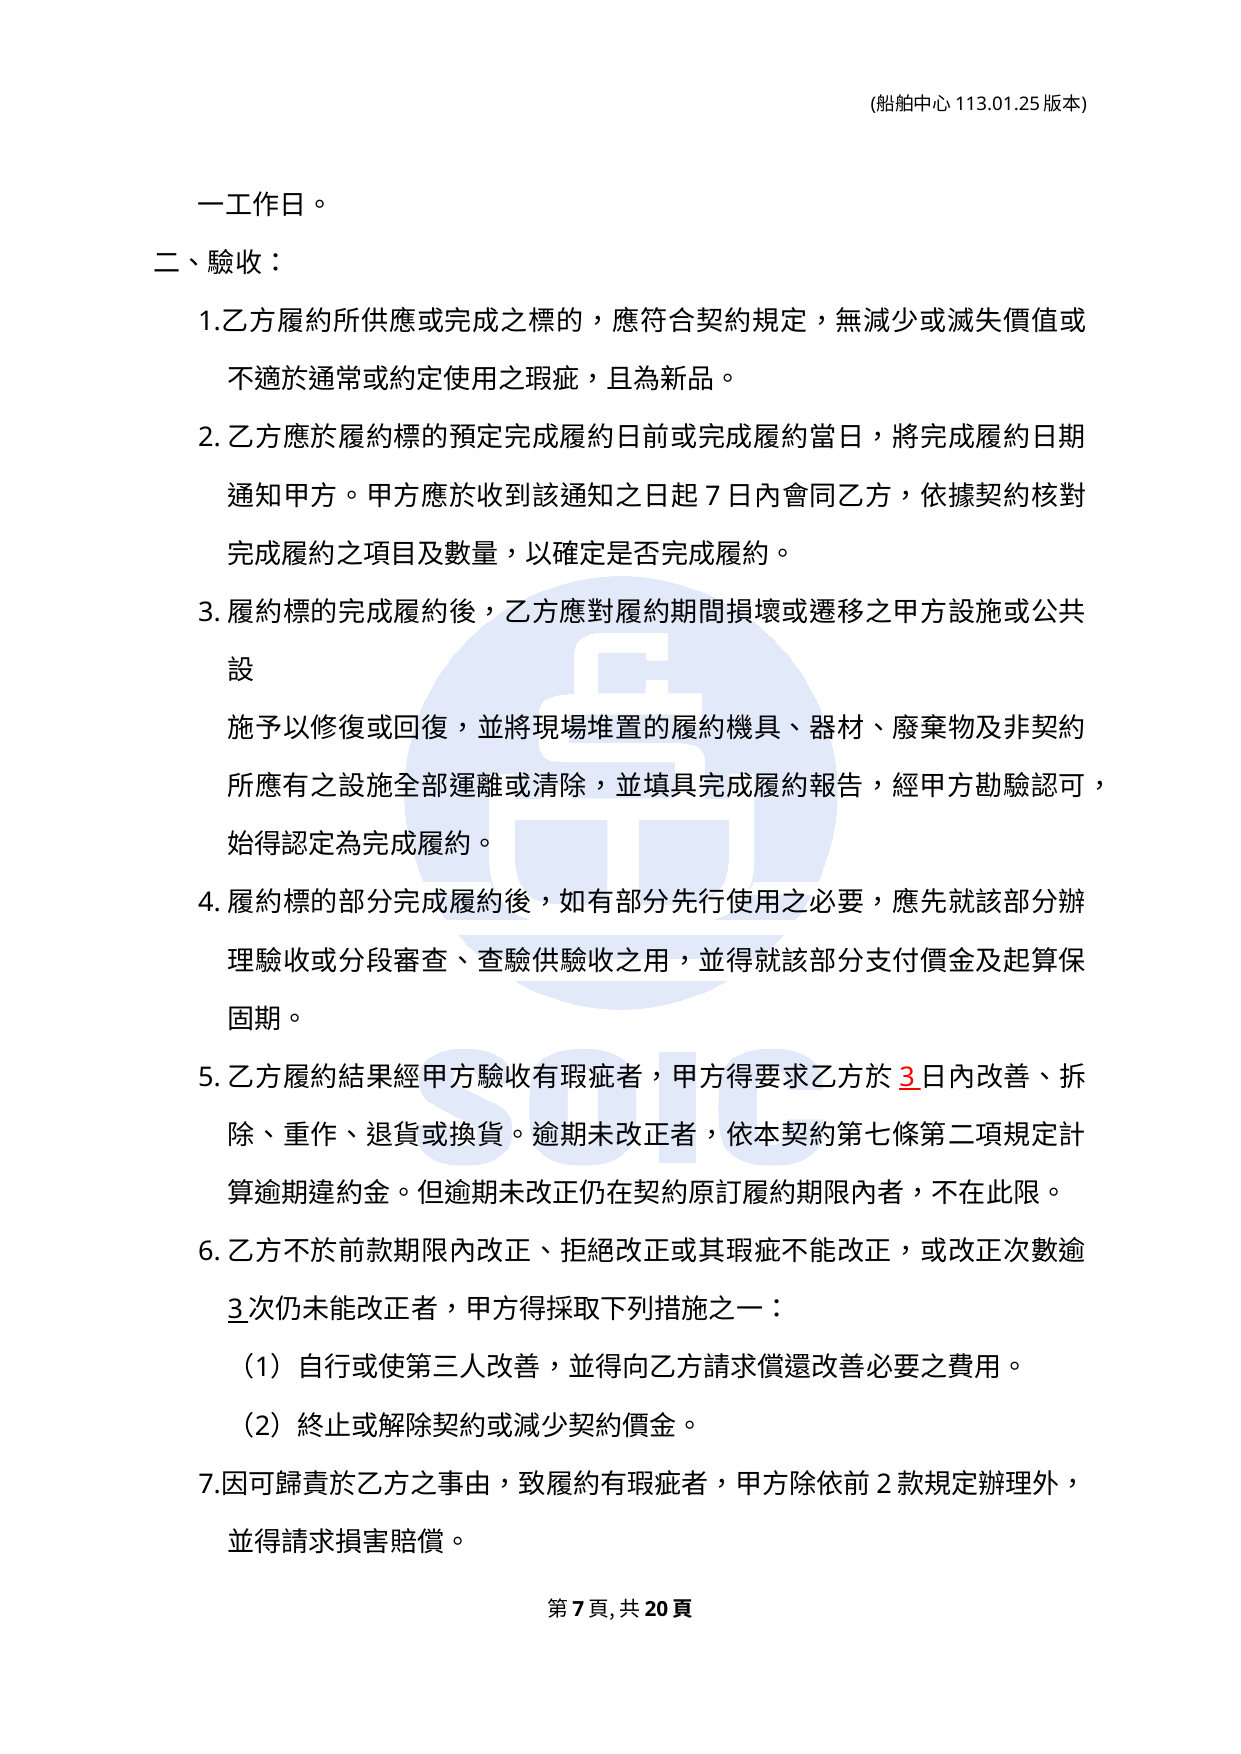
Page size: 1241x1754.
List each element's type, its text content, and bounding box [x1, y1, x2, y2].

text （2）終止或解除契約或減少契約價金。 [227, 1394, 1087, 1452]
list 履約標的部分完成履約後，如有部分先行使用之必要，應先就該部分辦理驗收或分段審查、查驗供驗收之用，並得就該部分支付價金及起算保固期。 [198, 871, 1087, 1045]
text 1.乙方履約所供應或完成之標的，應符合契約規定，無減少或滅失價值或不適於通常或約定使用之瑕疵，且為新品。 [198, 290, 1087, 406]
list 乙方履約結果經甲方驗收有瑕疵者，甲方得要求乙方於3日內改善、拆除、重作、退貨或換貨。逾期未改正者，依本契約第七條第二項規定計算逾期違約金。但逾期未改正仍在契約原訂履約期限內者，不在此限。 [198, 1045, 1087, 1220]
text 7.因可歸責於乙方之事由，致履約有瑕疵者，甲方除依前2款規定辦理外，並得請求損害賠償。 [198, 1452, 1087, 1568]
list 乙方應於履約標的預定完成履約日前或完成履約當日，將完成履約日期通知甲方。甲方應於收到該通知之日起7日內會同乙方，依據契約核對完成履約之項目及數量，以確定是否完成履約。 [198, 406, 1087, 580]
text （1）自行或使第三人改善，並得向乙方請求償還改善必要之費用。 [227, 1336, 1087, 1394]
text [153, 173, 1087, 232]
text 二、驗收： [153, 232, 1087, 290]
list 乙方不於前款期限內改正、拒絕改正或其瑕疵不能改正，或改正次數逾3次仍未能改正者，甲方得採取下列措施之一： [198, 1220, 1087, 1336]
list 履約標的完成履約後，乙方應對履約期間損壞或遷移之甲方設施或公共設 [198, 580, 1087, 697]
text 施予以修復或回復，並將現場堆置的履約機具、器材、廢棄物及非契約所應有之設施全部運離或清除，並填具完成履約報告，經甲方勘驗認可，始得認定為完成履約。 [227, 697, 1087, 871]
